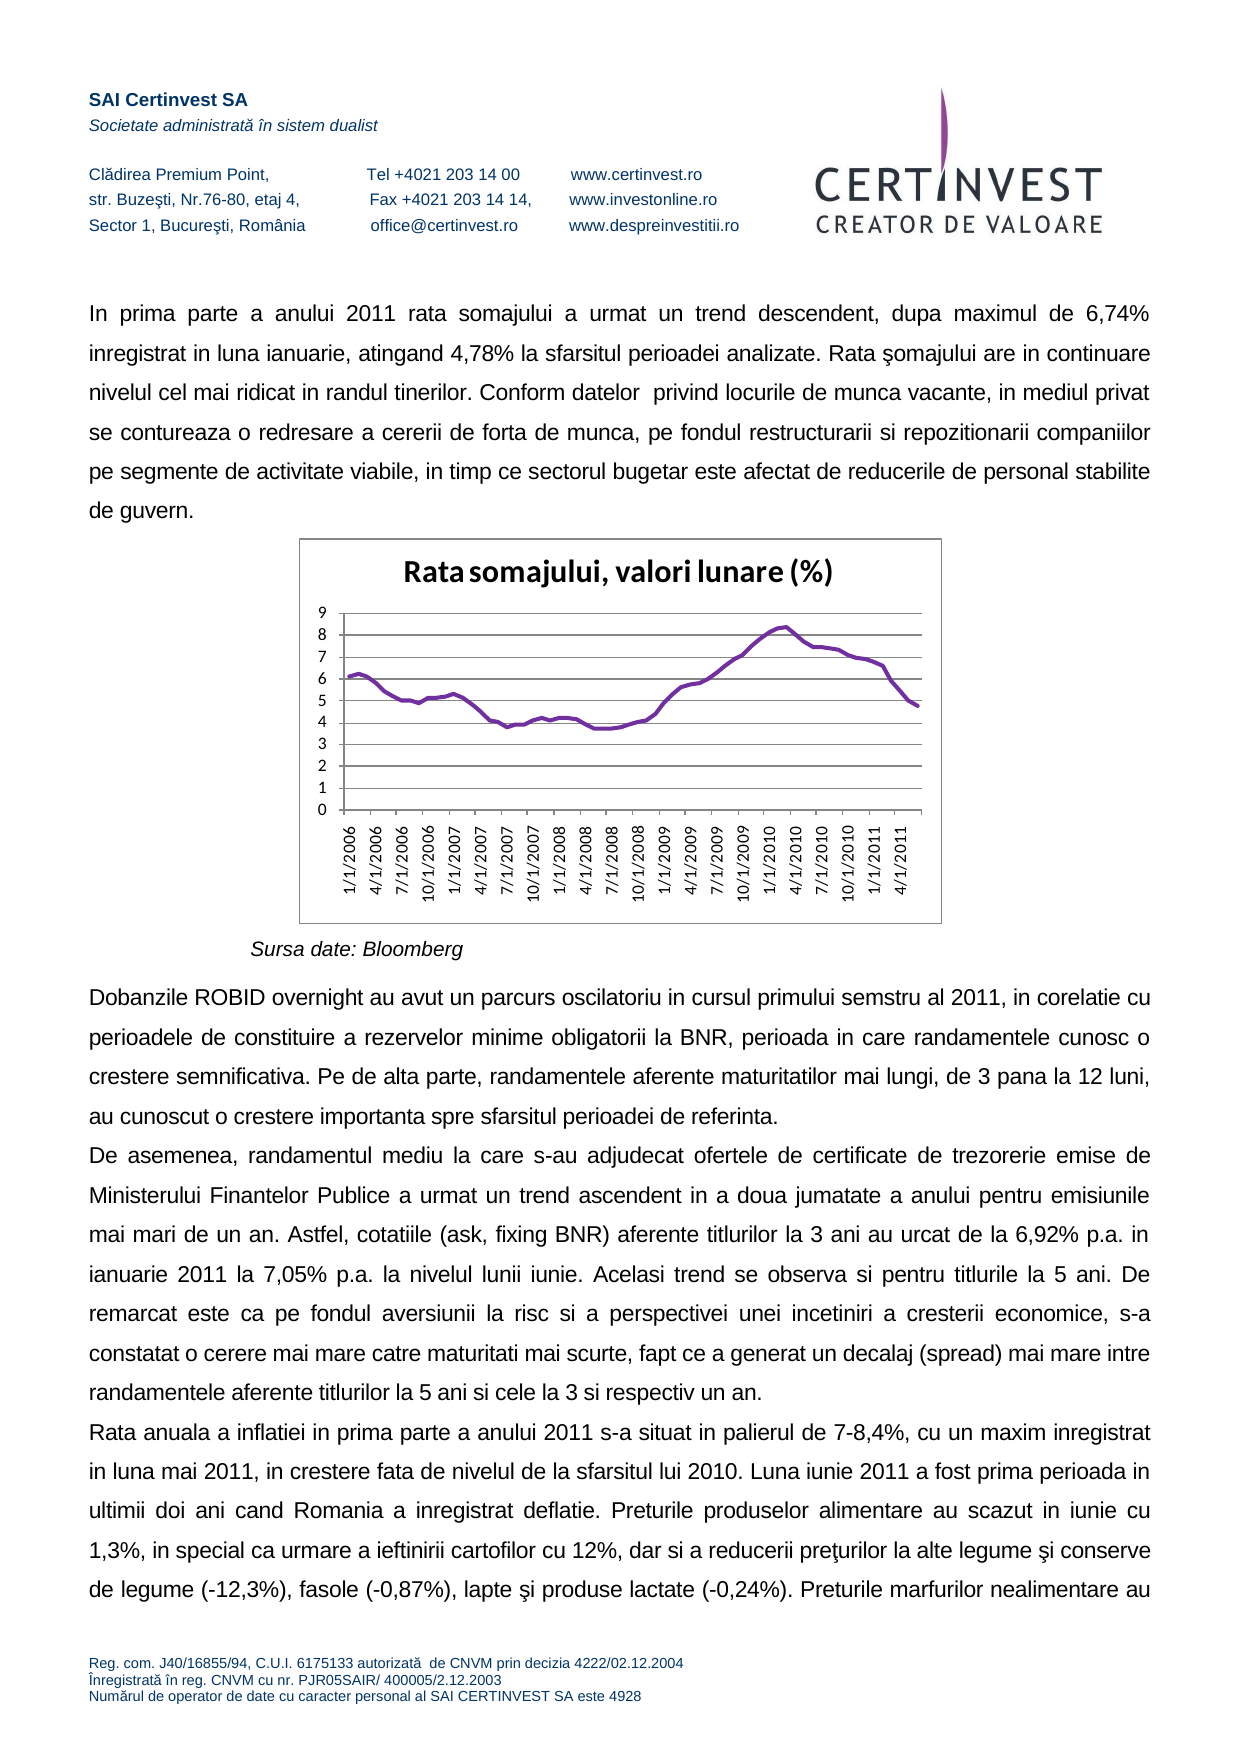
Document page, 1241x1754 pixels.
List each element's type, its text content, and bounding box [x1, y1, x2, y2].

text Dobanzile ROBID overnight au avut un parcurs oscilatoriu in cursul primului semstru al 2011, in corelatie cu perioadele de constituire a rezervelor minime obligatorii la BNR, perioada in care randamentele cunosc o crestere semnificativa. Pe de alta parte, randamentele aferente maturitatilor mai lungi, de 3 pana la 12 luni, au cunoscut o crestere importanta spre sfarsitul perioadei de referinta. [89, 984, 1152, 1129]
text In prima parte a anului 2011 rata somajului a urmat un trend descendent, dupa maximul de 6,74% inregistrat in luna ianuarie, atingand 4,78% la sfarsitul perioadei analizate. Rata şomajului are in continuare nivelul cel mai ridicat in randul tinerilor. Conform datelor privind locurile de munca vacante, in mediul privat se contureaza o redresare a cererii de forta de munca, pe fondul restructurarii si repozitionarii companiilor pe segmente de activitate viabile, in timp ce sectorul bugetar este afectat de reducerile de personal stabilite de guvern. [89, 300, 1152, 524]
picture [780, 80, 1137, 239]
text De asemenea, randamentul mediu la care s-au adjudecat ofertele de certificate de trezorerie emise de Ministerului Finantelor Publice a urmat un trend ascendent in a doua jumatate a anului pentru emisiunile mai mari de un an. Astfel, cotatiile (ask, fixing BNR) aferente titlurilor la 3 ani au urcat de la 6,92% p.a. in ianuarie 2011 la 7,05% p.a. la nivelul lunii iunie. Acelasi trend se observa si pentru titlurile la 5 ani. De remarcat este ca pe fondul aversiunii la risc si a perspectivei unei incetiniri a cresterii economice, s-a constatat o cerere mai mare catre maturitati mai scurte, fapt ce a generat un decalaj (spread) mai mare intre randamentele aferente titlurilor la 5 ani si cele la 3 si respectiv un an. [89, 1142, 1152, 1405]
text Sursa date: Bloomberg [89, 936, 1152, 960]
